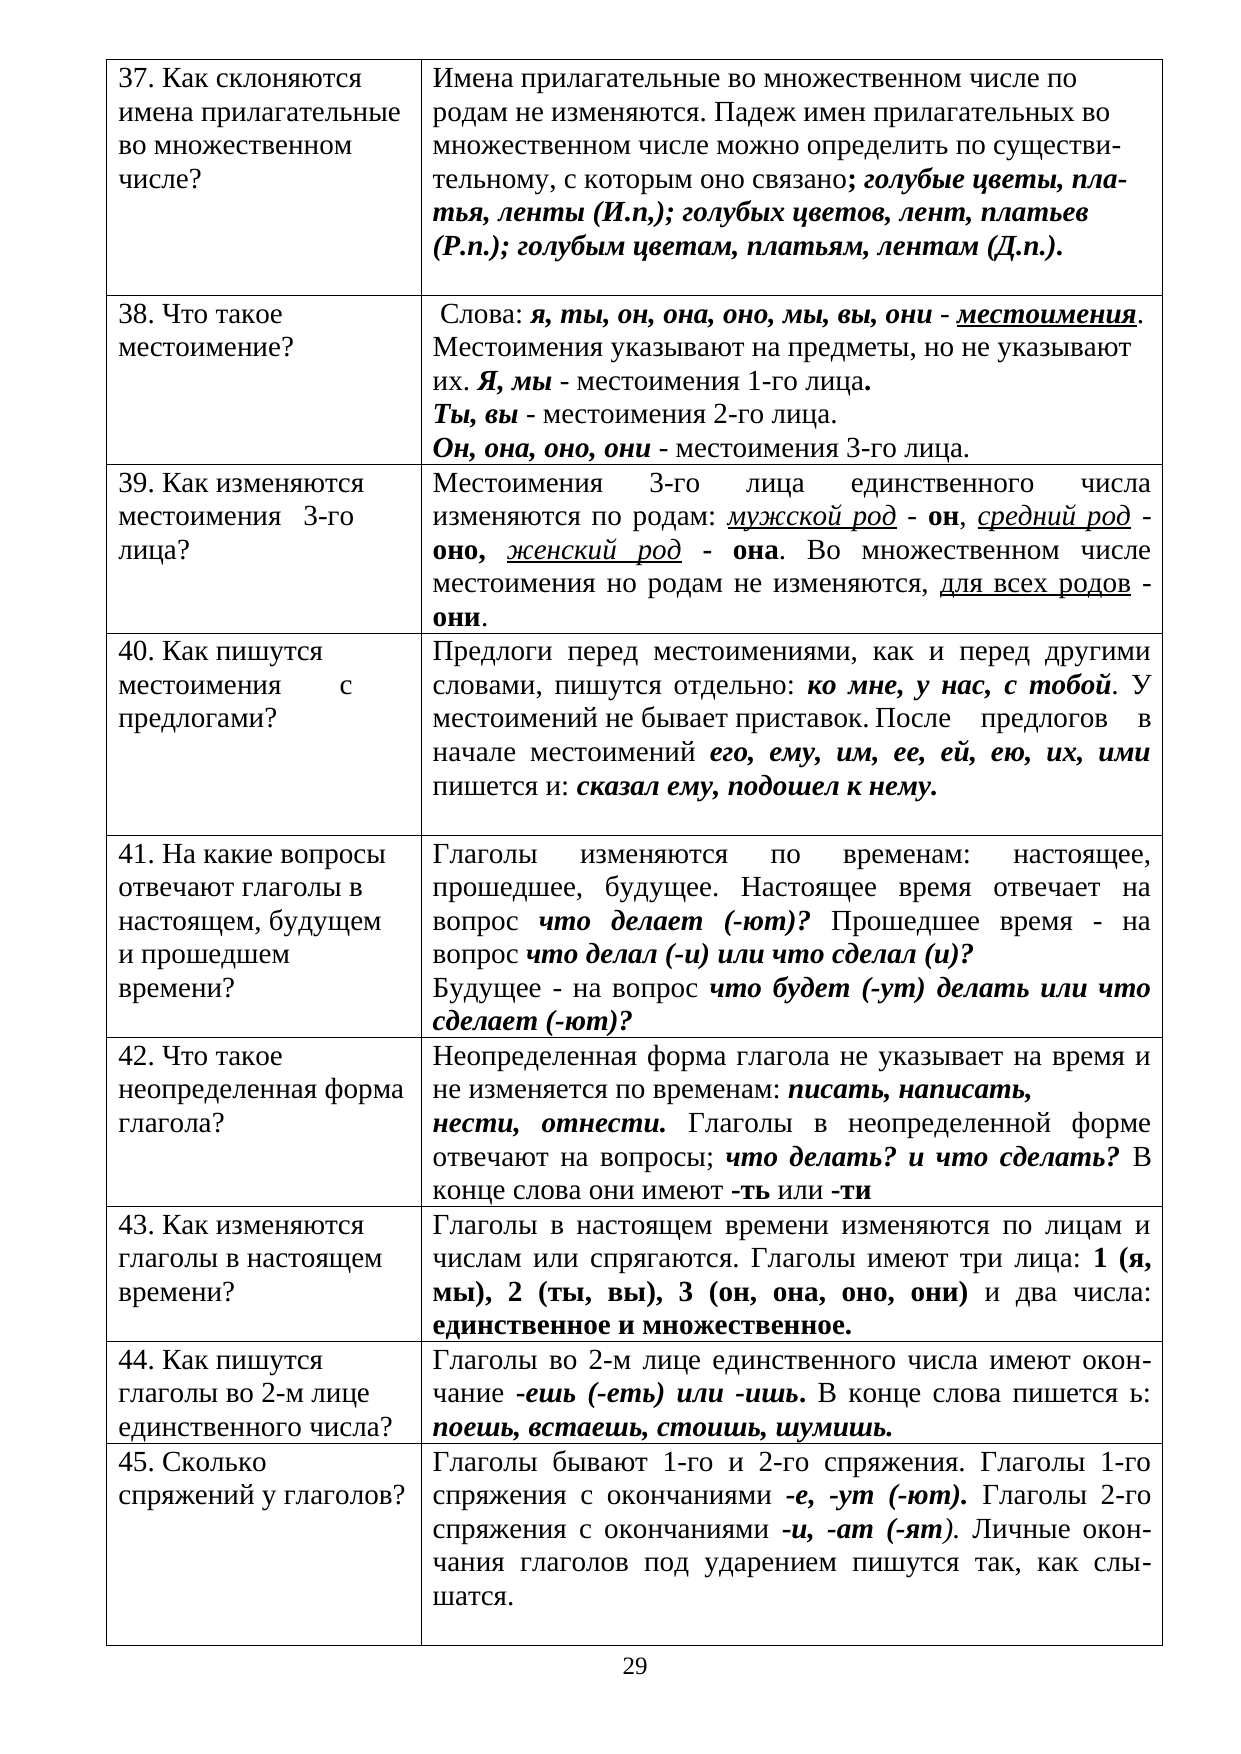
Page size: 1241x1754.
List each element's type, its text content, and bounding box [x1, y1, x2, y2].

table_cell Глаголы в настоящем времени изменяются по лицам и числам или спрягаются. Глаголы имеют три лица: 1 (я, мы), 2 (ты, вы), 3 (он, она, оно, они) и два числа: единственное и множественное. [422, 1207, 1162, 1341]
table_cell 43. Как изменяются глаголы в настоящем времени? [107, 1207, 421, 1341]
table_cell Глаголы во 2-м лице единственного числа имеют окончание -ешь (-еть) или -ишь. В конце слова пишется ь: поешь, встаешь, стоишь, шумишь. [422, 1342, 1162, 1443]
table_cell 45. Сколько спряжений у глаголов? [107, 1444, 421, 1645]
table_cell Глаголы бывают 1-го и 2-го спряжения. Глаголы 1-го спряжения с окончаниями -е, -ут (-ют). Глаголы 2-го спряжения с окончаниями -и, -ат (-ят). Личные окончания глаголов под ударением пишутся так, как слышатся. [422, 1444, 1162, 1645]
table_cell Слова: я, ты, он, она, оно, мы, вы, они - местоимения. Местоимения указывают на предметы, но не указывают их. Я, мы - местоимения 1-го лица. Ты, вы - местоимения 2-го лица. Он, она, оно, они - местоимения 3-го лица. [422, 296, 1162, 464]
table_cell Неопределенная форма глагола не указывает на время и не изменяется по временам: писать, написать, нести, отнести. Глаголы в неопределенной форме отвечают на вопросы; что делать? и что сделать? В конце слова они имеют -ть или -ти [422, 1038, 1162, 1206]
table_cell 40. Как пишутся местоимения с предлогами? [107, 634, 421, 835]
table_cell Глаголы изменяются по временам: настоящее, прошедшее, будущее. Настоящее время отвечает на вопрос что делает (-ют)? Прошедшее время - на вопрос что делал (-и) или что сделал (и)? Будущее - на вопрос что будет (-ут) делать или что сделает (-ют)? [422, 836, 1162, 1037]
table_cell Местоимения 3-го лица единственного числа изменяются по родам: мужской род - он, средний род -оно, женский род - она. Во множественном числе местоимения но родам не изменяются, для всех родов -они. [422, 465, 1162, 632]
table_cell 37. Как склоняются имена прилагательные во множественном числе? [107, 60, 421, 295]
table_cell 44. Как пишутся глаголы во 2-м лице единственного числа? [107, 1342, 421, 1443]
table_cell Имена прилагательные во множественном числе по родам не изменяются. Падеж имен прилагательных во множественном числе можно определить по существительному, с которым оно связано; голубые цветы, платья, ленты (И.п,); голубых цветов, лент, платьев (Р.п.); голубым цветам, платьям, лентам (Д.п.). [422, 60, 1162, 295]
table_cell 38. Что такое местоимение? [107, 296, 421, 464]
table_cell Предлоги перед местоимениями, как и перед другими словами, пишутся отдельно: ко мне, у нас, с тобой. У местоимений не бывает приставок. После предлогов в начале местоимений его, ему, им, ее, ей, ею, их, ими пишется и: сказал ему, подошел к нему. [422, 634, 1162, 835]
table_cell 41. На какие вопросы отвечают глаголы в настоящем, будущем и прошедшем времени? [107, 836, 421, 1037]
table_cell 39. Как изменяются местоимения 3-го лица? [107, 465, 421, 632]
table_cell 42. Что такое неопределенная форма глагола? [107, 1038, 421, 1206]
